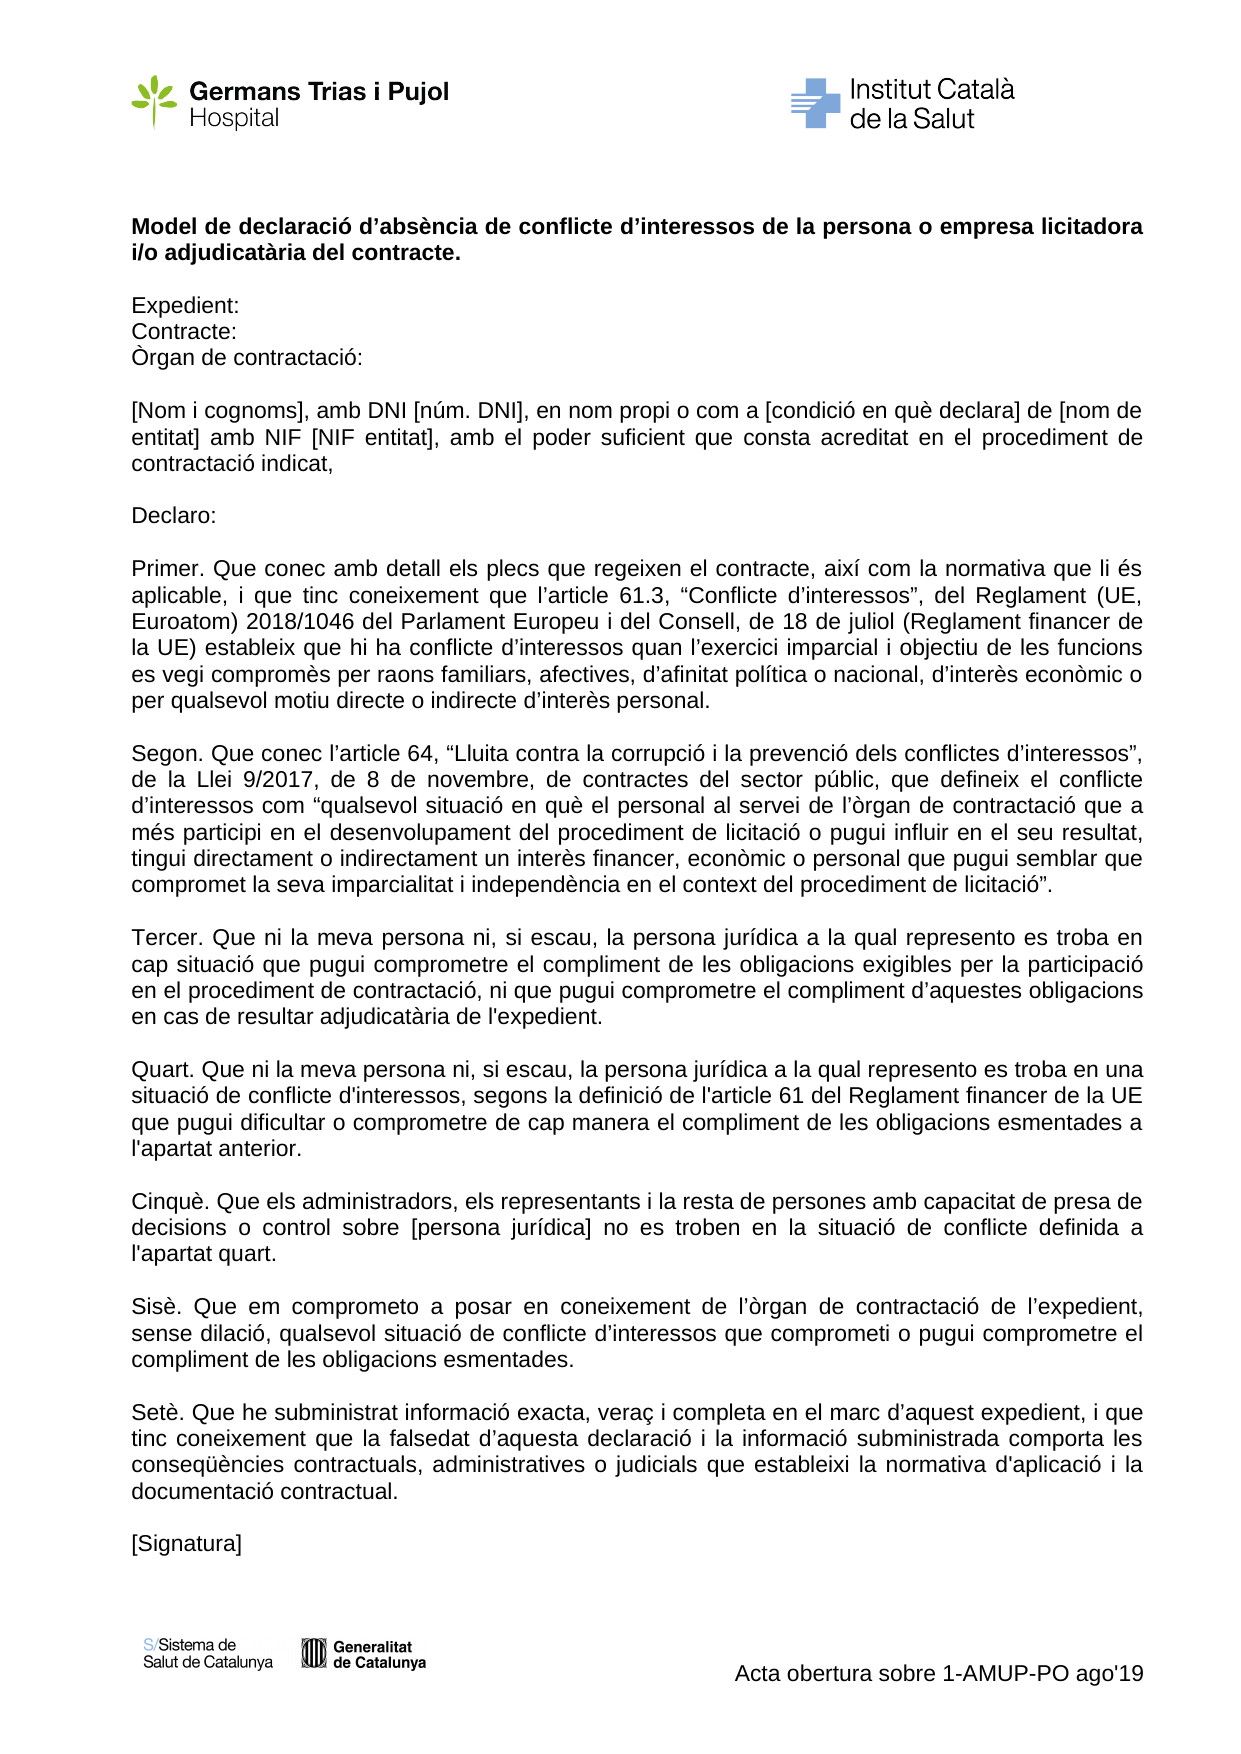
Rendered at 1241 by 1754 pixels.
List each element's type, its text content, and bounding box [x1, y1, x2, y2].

text Òrgan de contractació: [131, 344, 1144, 371]
text Declaro: [131, 502, 1144, 529]
text Sisè. Que em comprometo a posar en coneixement de l’òrgan de contractació de l’expedient, sense dilació, qualsevol situació de conflicte d’interessos que comprometi o pugui comprometre el compliment de les obligacions esmentades. [131, 1293, 1144, 1372]
text Expedient: [131, 292, 1144, 318]
text Model de declaració d’absència de conflicte d’interessos de la persona o empresa licitadora i/o adjudicatària del contracte. [131, 213, 1144, 265]
text Primer. Que conec amb detall els plecs que regeixen el contracte, així com la normativa que li és aplicable, i que tinc coneixement que l’article 61.3, “Conflicte d’interessos”, del Reglament (UE, Euroatom) 2018/1046 del Parlament Europeu i del Consell, de 18 de juliol (Reglament financer de la UE) estableix que hi ha conflicte d’interessos quan l’exercici imparcial i objectiu de les funcions es vegi compromès per raons familiars, afectives, d’afinitat política o nacional, d’interès econòmic o per qualsevol motiu directe o indirecte d’interès personal. [131, 555, 1144, 713]
text Setè. Que he subministrat informació exacta, veraç i completa en el marc d’aquest expedient, i que tinc coneixement que la falsedat d’aquesta declaració i la informació subministrada comporta les conseqüències contractuals, administratives o judicials que estableixi la normativa d'aplicació i la documentació contractual. [131, 1398, 1144, 1504]
text [Signatura] [131, 1530, 1144, 1557]
text Contracte: [131, 318, 1144, 344]
picture [142, 1638, 429, 1671]
text [Nom i cognoms], amb DNI [núm. DNI], en nom propi o com a [condició en què declara] de [nom de entitat] amb NIF [NIF entitat], amb el poder suficient que consta acreditat en el procediment de contractació indicat, [131, 397, 1144, 476]
picture [131, 75, 448, 131]
picture [789, 74, 1018, 134]
text Tercer. Que ni la meva persona ni, si escau, la persona jurídica a la qual represento es troba en cap situació que pugui comprometre el compliment de les obligacions exigibles per la participació en el procediment de contractació, ni que pugui comprometre el compliment d’aquestes obligacions en cas de resultar adjudicatària de l'expedient. [131, 924, 1144, 1029]
text Quart. Que ni la meva persona ni, si escau, la persona jurídica a la qual represento es troba en una situació de conflicte d'interessos, segons la definició de l'article 61 del Reglament financer de la UE que pugui dificultar o comprometre de cap manera el compliment de les obligacions esmentades a l'apartat anterior. [131, 1056, 1144, 1161]
text Segon. Que conec l’article 64, “Lluita contra la corrupció i la prevenció dels conflictes d’interessos”, de la Llei 9/2017, de 8 de novembre, de contractes del sector públic, que defineix el conflicte d’interessos com “qualsevol situació en què el personal al servei de l’òrgan de contractació que a més participi en el desenvolupament del procediment de licitació o pugui influir en el seu resultat, tingui directament o indirectament un interès financer, econòmic o personal que pugui semblar que compromet la seva imparcialitat i independència en el context del procediment de licitació”. [131, 740, 1144, 898]
text Cinquè. Que els administradors, els representants i la resta de persones amb capacitat de presa de decisions o control sobre [persona jurídica] no es troben en la situació de conflicte definida a l'apartat quart. [131, 1188, 1144, 1267]
